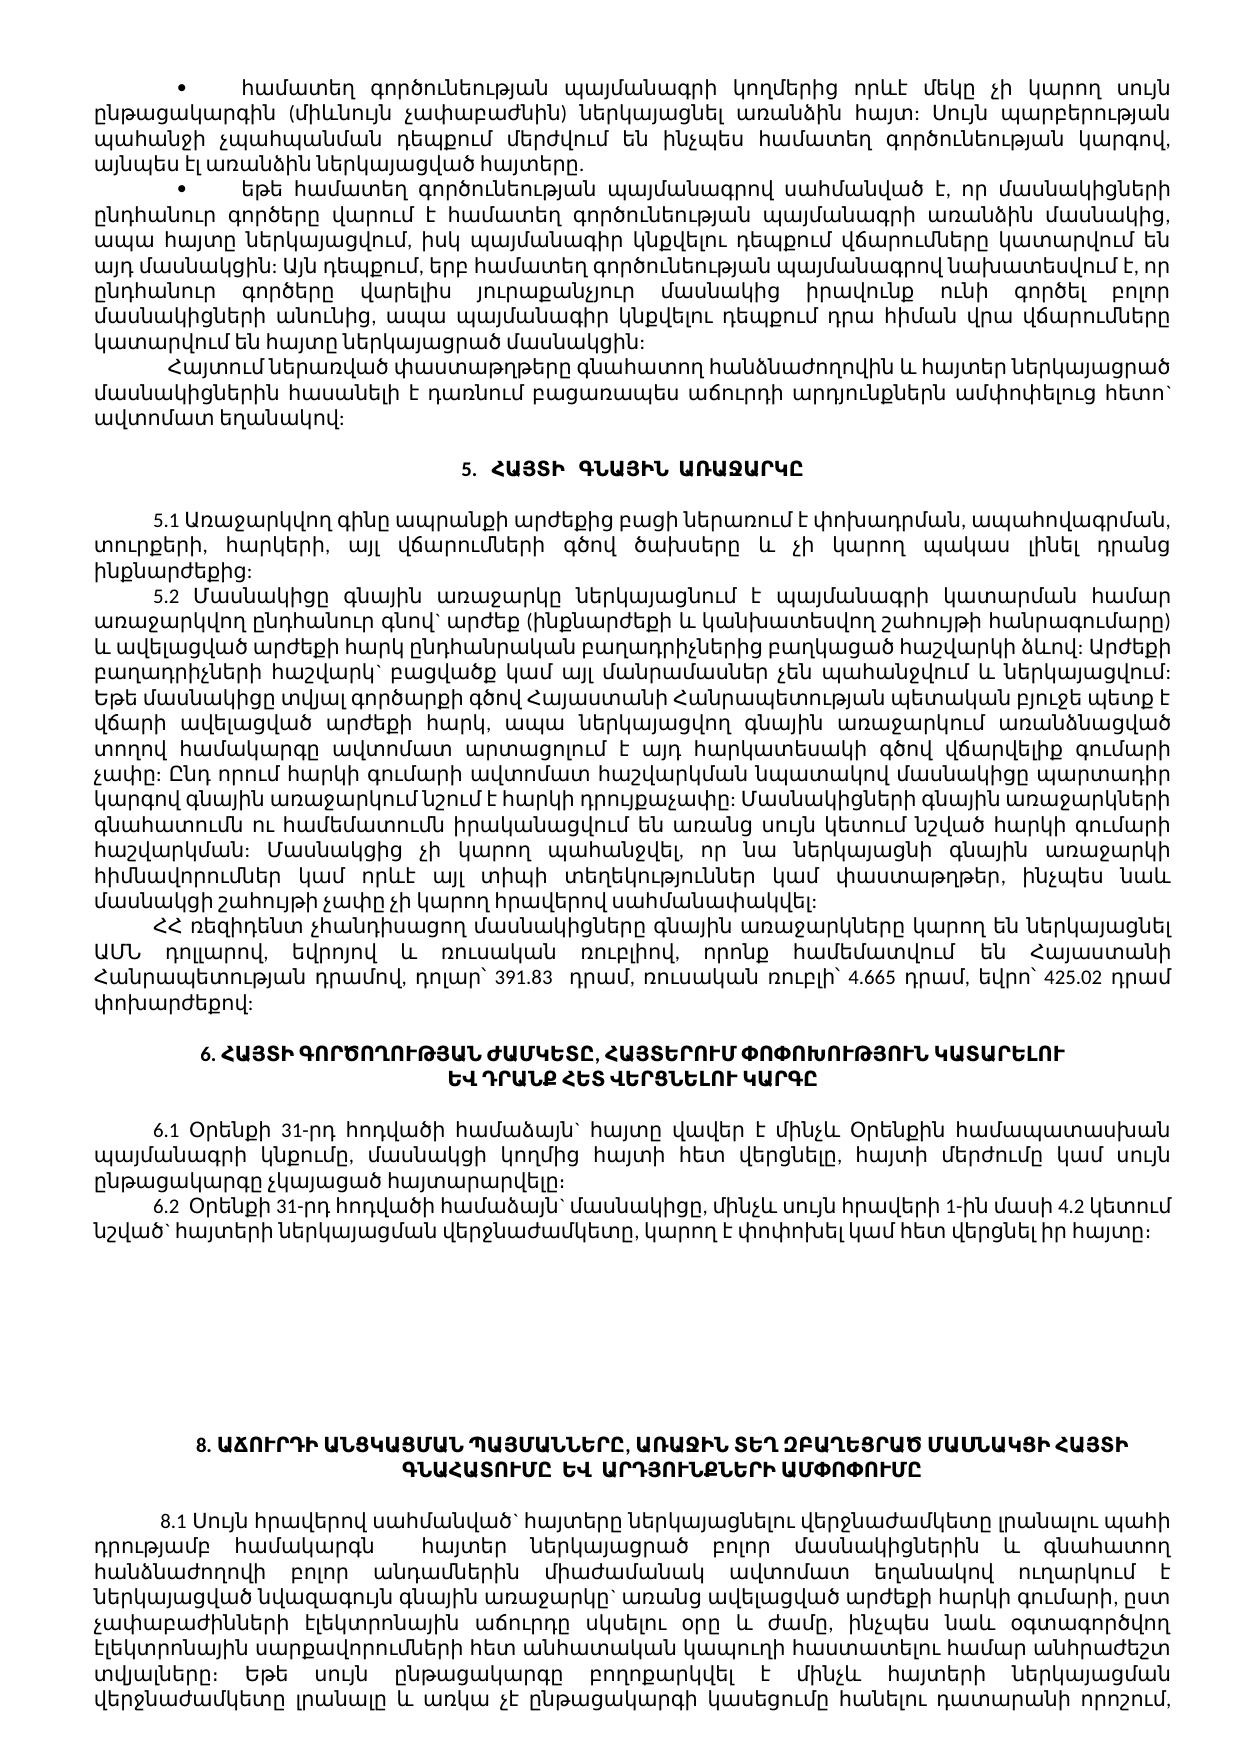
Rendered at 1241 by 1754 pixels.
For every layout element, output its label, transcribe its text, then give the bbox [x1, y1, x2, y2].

text 8. ԱՃՈՒՐԴԻ ԱՆՑԿԱՑՄԱՆ ՊԱՅՄԱՆՆԵՐԸ, ԱՌԱՋԻՆ ՏԵՂ ԶԲԱՂԵՑՐԱԾ ՄԱՍՆԱԿՑԻ ՀԱՅՏԻ [94, 1432, 1171, 1457]
list համատեղ գործունեության պայմանագրի կողմերից որևէ մեկը չի կարող սույն ընթացակարգին (միևնույն չափաբաժնին) ներկայացնել առանձին հայտ: Սույն պարբերության պահանջի չպահպանման դեպքում մերժվում են ինչպես համատեղ գործունեության կարգով, այնպես էլ առանձին ներկայացված հայտերը. [94, 75, 1171, 177]
text 5.2 Մասնակիցը գնային առաջարկը ներկայացնում է պայմանագրի կատարման համար առաջարկվող ընդհանուր գնով` արժեք (ինքնարժեքի և կանխատեսվող շահույթի հանրագումարը) և ավելացված արժեքի հարկ ընդհանրական բաղադրիչներից բաղկացած հաշվարկի ձևով: Արժեքի բաղադրիչների հաշվարկ` բացվածք կամ այլ մանրամասներ չեն պահանջվում և ներկայացվում: Եթե մասնակիցը տվյալ գործարքի գծով Հայաստանի Հանրապետության պետական բյուջե պետք է վճարի ավելացված արժեքի հարկ, ապա ներկայացվող գնային առաջարկում առանձնացված տողով համակարգը ավտոմատ արտացոլում է այդ հարկատեսակի գծով վճարվելիք գումարի չափը: Ընդ որում հարկի գումարի ավտոմատ հաշվարկման նպատակով մասնակիցը պարտադիր կարգով գնային առաջարկում նշում է հարկի դրույքաչափը: Մասնակիցների գնային առաջարկների գնահատումն ու համեմատումն իրականացվում են առանց սույն կետում նշված հարկի գումարի հաշվարկման: Մասնակցից չի կարող պահանջվել, որ նա ներկայացնի գնային առաջարկի հիմնավորումներ կամ որևէ այլ տիպի տեղեկություններ կամ փաստաթղթեր, ինչպես նաև մասնակցի շահույթի չափը չի կարող հրավերով սահմանափակվել: [94, 583, 1171, 914]
text ՀՀ ռեզիդենտ չհանդիսացող մասնակիցները գնային առաջարկները կարող են ներկայացնել ԱՄՆ դոլլարով, եվրոյով և ռուսական ռուբլիով, որոնք համեմատվում են Հայաստանի Հանրապետության դրամով, դոլար՝ 391.83 դրամ, ռուսական ռուբլի՝ 4.665 դրամ, եվրո՝ 425.02 դրամ փոխարժեքով: [94, 914, 1171, 1015]
text Հայտում ներառված փաստաթղթերը գնահատող հանձնաժողովին և հայտեր ներկայացրած մասնակիցներին հասանելի է դառնում բացառապես աճուրդի արդյունքներն ամփոփելուց հետո` ավտոմատ եղանակով: [94, 354, 1171, 431]
list եթե համատեղ գործունեության պայմանագրով սահմանված է, որ մասնակիցների ընդհանուր գործերը վարում է համատեղ գործունեության պայմանագրի առանձին մասնակից, ապա հայտը ներկայացվում, իսկ պայմանագիր կնքվելու դեպքում վճարումները կատարվում են այդ մասնակցին: Այն դեպքում, երբ համատեղ գործունեության պայմանագրով նախատեսվում է, որ ընդհանուր գործերը վարելիս յուրաքանչյուր մասնակից իրավունք ունի գործել բոլոր մասնակիցների անունից, ապա պայմանագիր կնքվելու դեպքում դրա հիման վրա վճարումները կատարվում են հայտը ներկայացրած մասնակցին: [94, 177, 1171, 354]
text 6.2 Օրենքի 31-րդ հոդվածի համաձայն` մասնակիցը, մինչև սույն հրավերի 1-ին մասի 4.2 կետում նշված` հայտերի ներկայացման վերջնաժամկետը, կարող է փոփոխել կամ հետ վերցնել իր հայտը։ [94, 1193, 1171, 1244]
text 5. ՀԱՅՏԻ ԳՆԱՅԻՆ ԱՌԱՋԱՐԿԸ [94, 456, 1171, 482]
text 5.1 Առաջարկվող գինը ապրանքի արժեքից բացի ներառում է փոխադրման, ապահովագրման, տուրքերի, հարկերի, այլ վճարումների գծով ծախսերը և չի կարող պակաս լինել դրանց ինքնարժեքից: [94, 507, 1171, 583]
text ԵՎ ԴՐԱՆՔ ՀԵՏ ՎԵՐՑՆԵԼՈՒ ԿԱՐԳԸ [94, 1066, 1171, 1092]
text 6.1 Օրենքի 31-րդ հոդվածի համաձայն` հայտը վավեր է մինչև Օրենքին համապատասխան պայմանագրի կնքումը, մասնակցի կողմից հայտի հետ վերցնելը, հայտի մերժումը կամ սույն ընթացակարգը չկայացած հայտարարվելը։ [94, 1117, 1171, 1193]
text 6. ՀԱՅՏԻ ԳՈՐԾՈՂՈՒԹՅԱՆ ԺԱՄԿԵՏԸ, ՀԱՅՏԵՐՈՒՄ ՓՈՓՈԽՈՒԹՅՈՒՆ ԿԱՏԱՐԵԼՈՒ [94, 1041, 1171, 1066]
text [94, 1508, 1171, 1712]
text ԳՆԱՀԱՏՈՒՄԸ ԵՎ ԱՐԴՅՈՒՆՔՆԵՐԻ ԱՄՓՈՓՈՒՄԸ [94, 1457, 1171, 1483]
